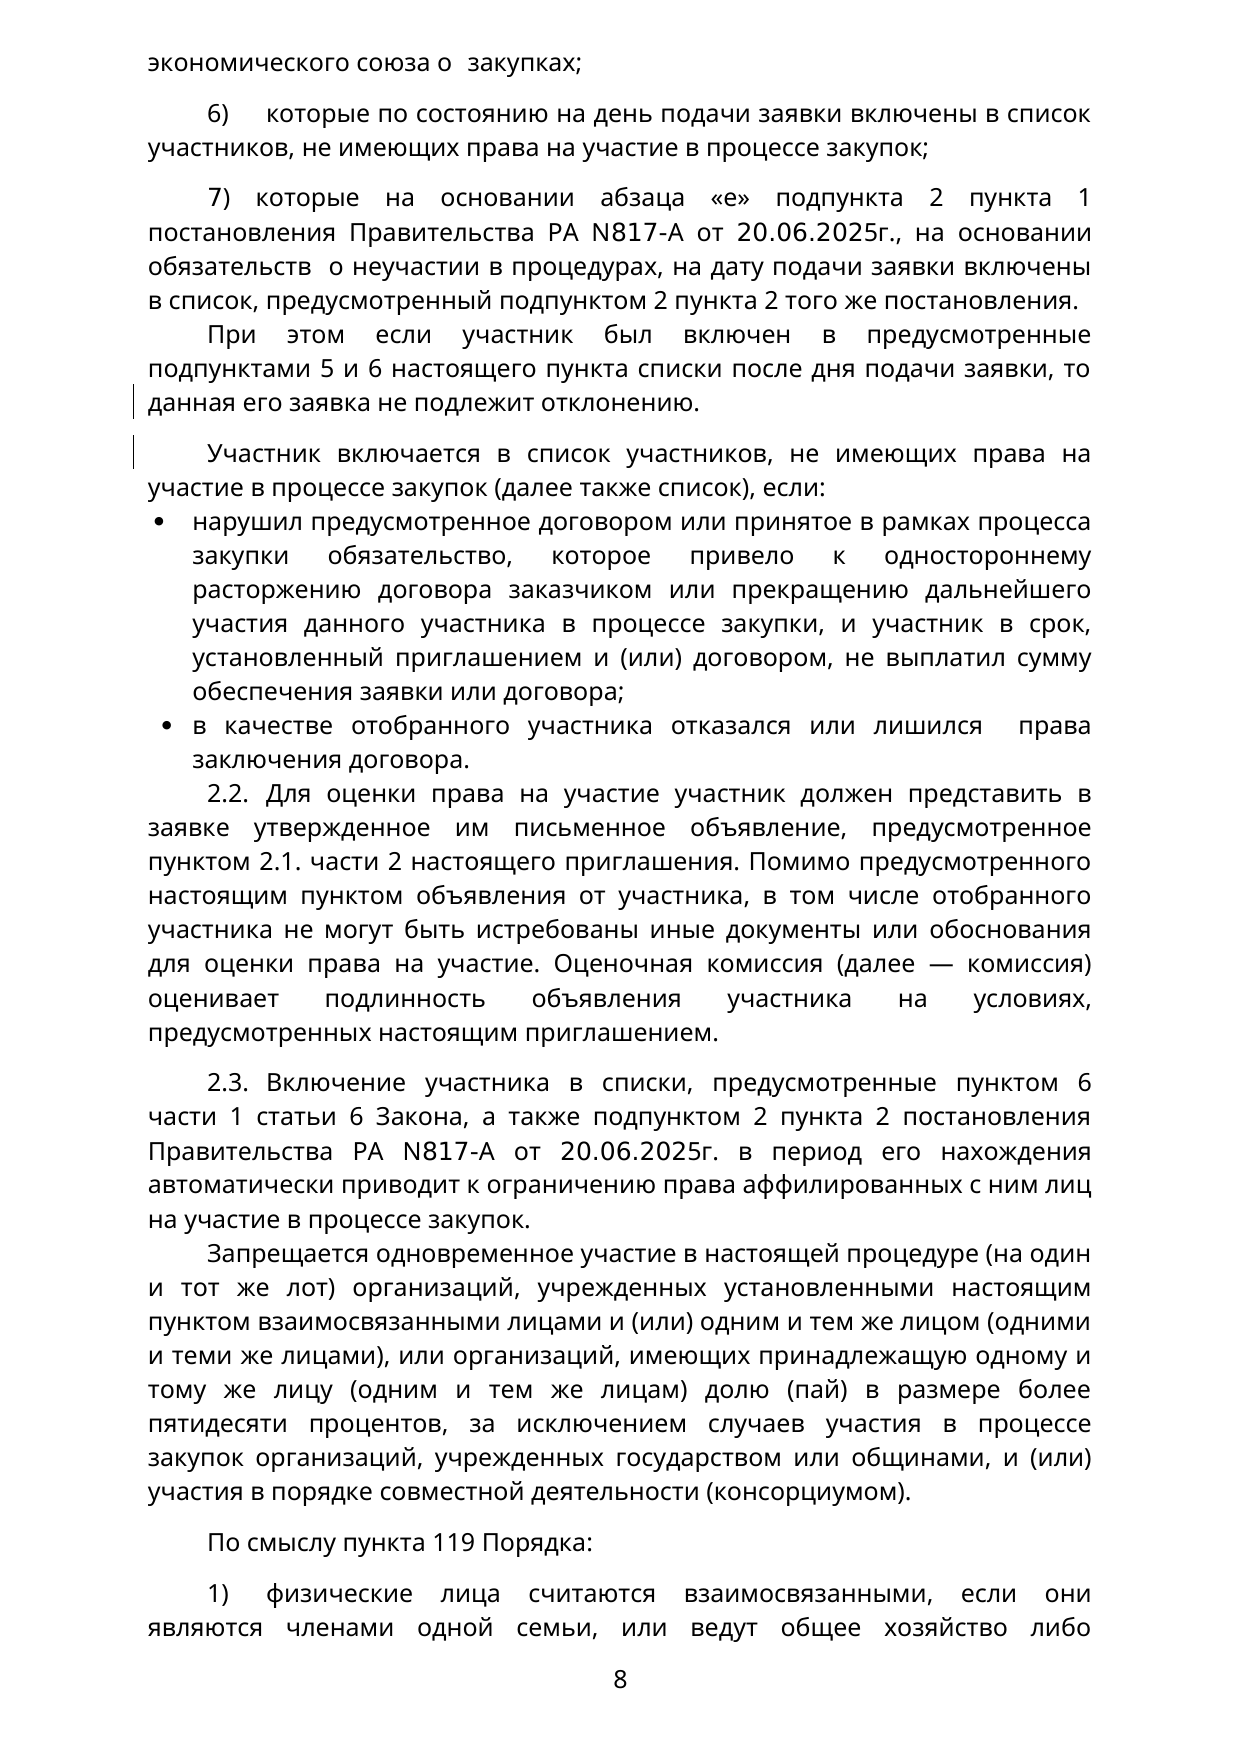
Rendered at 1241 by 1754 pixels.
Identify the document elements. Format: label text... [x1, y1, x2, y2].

text 6) которые по состоянию на день подачи заявки включены в список участников, не имеющих права на участие в процессе закупок; [148, 95, 1092, 163]
text При этом если участник был включен в предусмотренные подпунктами 5 и 6 настоящего пункта списки после дня подачи заявки, то данная его заявка не подлежит отклонению. [148, 316, 1092, 418]
text Участник включается в список участников, не имеющих права на участие в процессе закупок (далее также список), если: [148, 435, 1092, 503]
text 7) которые на основании абзаца «е» подпункта 2 пункта 1 постановления Правительства РА N817-А от 20.06.2025г., на основании обязательств o неучастии в процедурах, на дату подачи заявки включены в список, предусмотренный подпунктом 2 пункта 2 того же постановления. [148, 180, 1092, 316]
list нарушил предусмотренное договором или принятое в рамках процесса закупки обязательство, которое привело к одностороннему расторжению договора заказчиком или прекращению дальнейшего участия данного участника в процессе закупки, и участник в срок, установленный приглашением и (или) договором, не выплатил сумму обеспечения заявки или договора; [154, 503, 1092, 708]
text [148, 1575, 1092, 1643]
text Запрещается одновременное участие в настоящей процедуре (на один и тот же лот) организаций, учрежденных установленными настоящим пунктом взаимосвязанными лицами и (или) одним и тем же лицом (одними и теми же лицами), или организаций, имеющих принадлежащую одному и тому же лицу (одним и тем же лицам) долю (пай) в размере более пятидесяти процентов, за исключением случаев участия в процессе закупок организаций, учрежденных государством или общинами, и (или) участия в порядке совместной деятельности (консорциумом). [148, 1235, 1092, 1508]
text По смыслу пункта 119 Порядка: [148, 1524, 1092, 1558]
list в качестве отобранного участника отказался или лишился права заключения договора. [162, 708, 1092, 776]
text 2.2. Для оценки права на участие участник должен представить в заявке утвержденное им письменное объявление, предусмотренное пунктом 2.1. части 2 настоящего приглашения. Помимо предусмотренного настоящим пунктом объявления от участника, в том числе отобранного участника не могут быть истребованы иные документы или обоснования для оценки права на участие. Оценочная комиссия (далее — комиссия) оценивает подлинность объявления участника на условиях, предусмотренных настоящим приглашением. [148, 776, 1092, 1048]
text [148, 44, 1092, 79]
text 2.3. Включение участника в списки, предусмотренные пунктом 6 части 1 статьи 6 Закона, а также подпунктом 2 пункта 2 постановления Правительства РА N817-А от 20.06.2025г. в период его нахождения автоматически приводит к ограничению права аффилированных с ним лиц на участие в процессе закупок. [148, 1065, 1092, 1235]
